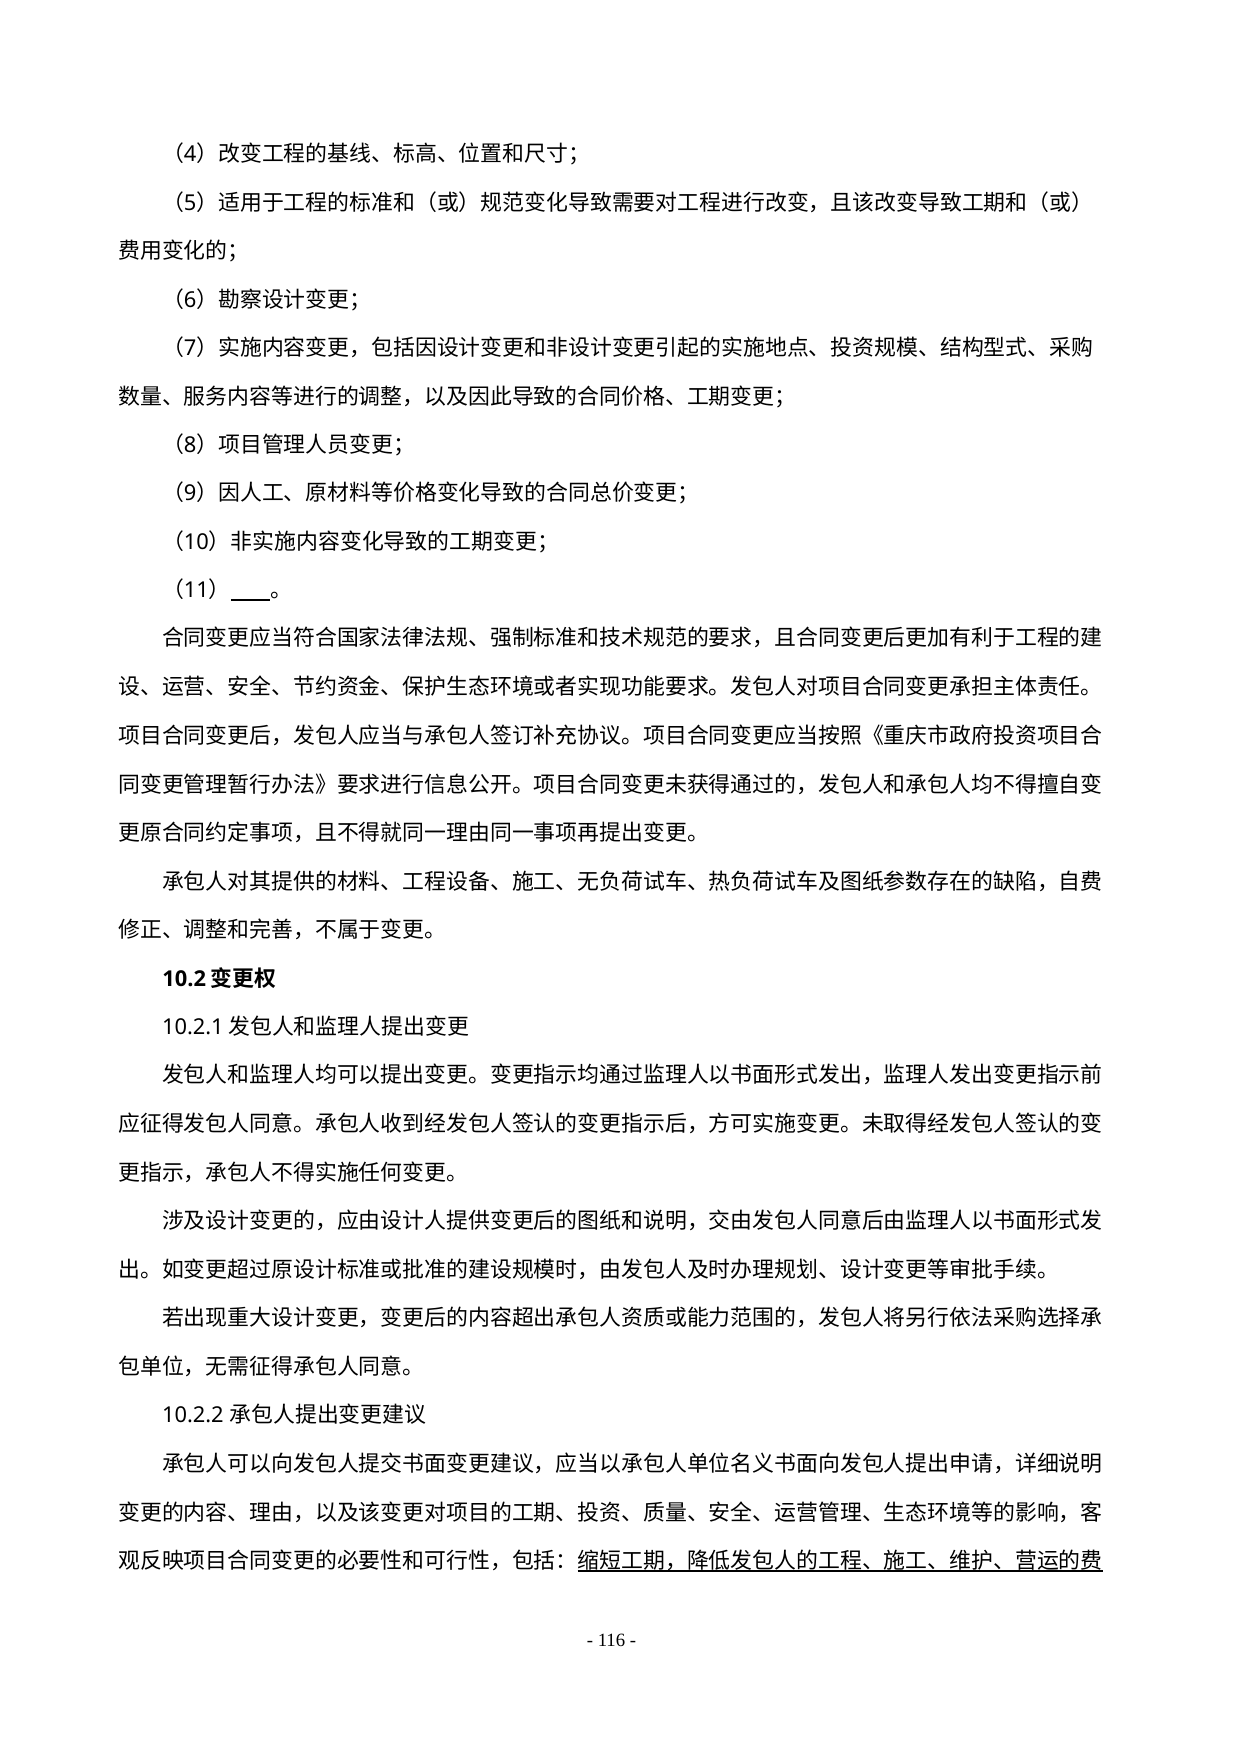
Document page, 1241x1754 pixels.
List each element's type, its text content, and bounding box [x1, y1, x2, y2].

text （5）适用于工程的标准和（或）规范变化导致需要对工程进行改变，且该改变导致工期和（或）费用变化的； [118, 184, 1104, 265]
subtitle 10.2变更权 [118, 960, 1104, 993]
text 10.2.2 承包人提出变更建议 [118, 1397, 1104, 1429]
text 发包人和监理人均可以提出变更。变更指示均通过监理人以书面形式发出，监理人发出变更指示前应征得发包人同意。承包人收到经发包人签认的变更指示后，方可实施变更。未取得经发包人签认的变更指示，承包人不得实施任何变更。 [118, 1057, 1104, 1187]
text （11） 。 [118, 572, 1104, 604]
text 若出现重大设计变更，变更后的内容超出承包人资质或能力范围的，发包人将另行依法采购选择承包单位，无需征得承包人同意。 [118, 1300, 1104, 1381]
text （8）项目管理人员变更； [118, 427, 1104, 459]
text 10.2.1发包人和监理人提出变更 [118, 1009, 1104, 1041]
text 承包人对其提供的材料、工程设备、施工、无负荷试车、热负荷试车及图纸参数存在的缺陷，自费修正、调整和完善，不属于变更。 [118, 863, 1104, 944]
text （4）改变工程的基线、标高、位置和尺寸； [118, 136, 1104, 168]
text （7）实施内容变更，包括因设计变更和非设计变更引起的实施地点、投资规模、结构型式、采购数量、服务内容等进行的调整，以及因此导致的合同价格、工期变更； [118, 329, 1104, 411]
text （6）勘察设计变更； [118, 281, 1104, 314]
text 合同变更应当符合国家法律法规、强制标准和技术规范的要求，且合同变更后更加有利于工程的建设、运营、安全、节约资金、保护生态环境或者实现功能要求。发包人对项目合同变更承担主体责任。项目合同变更后，发包人应当与承包人签订补充协议。项目合同变更应当按照《重庆市政府投资项目合同变更管理暂行办法》要求进行信息公开。项目合同变更未获得通过的，发包人和承包人均不得擅自变更原合同约定事项，且不得就同一理由同一事项再提出变更。 [118, 620, 1104, 847]
text （9）因人工、原材料等价格变化导致的合同总价变更； [118, 475, 1104, 507]
text （10）非实施内容变化导致的工期变更； [118, 523, 1104, 556]
text 涉及设计变更的，应由设计人提供变更后的图纸和说明，交由发包人同意后由监理人以书面形式发出。如变更超过原设计标准或批准的建设规模时，由发包人及时办理规划、设计变更等审批手续。 [118, 1203, 1104, 1284]
